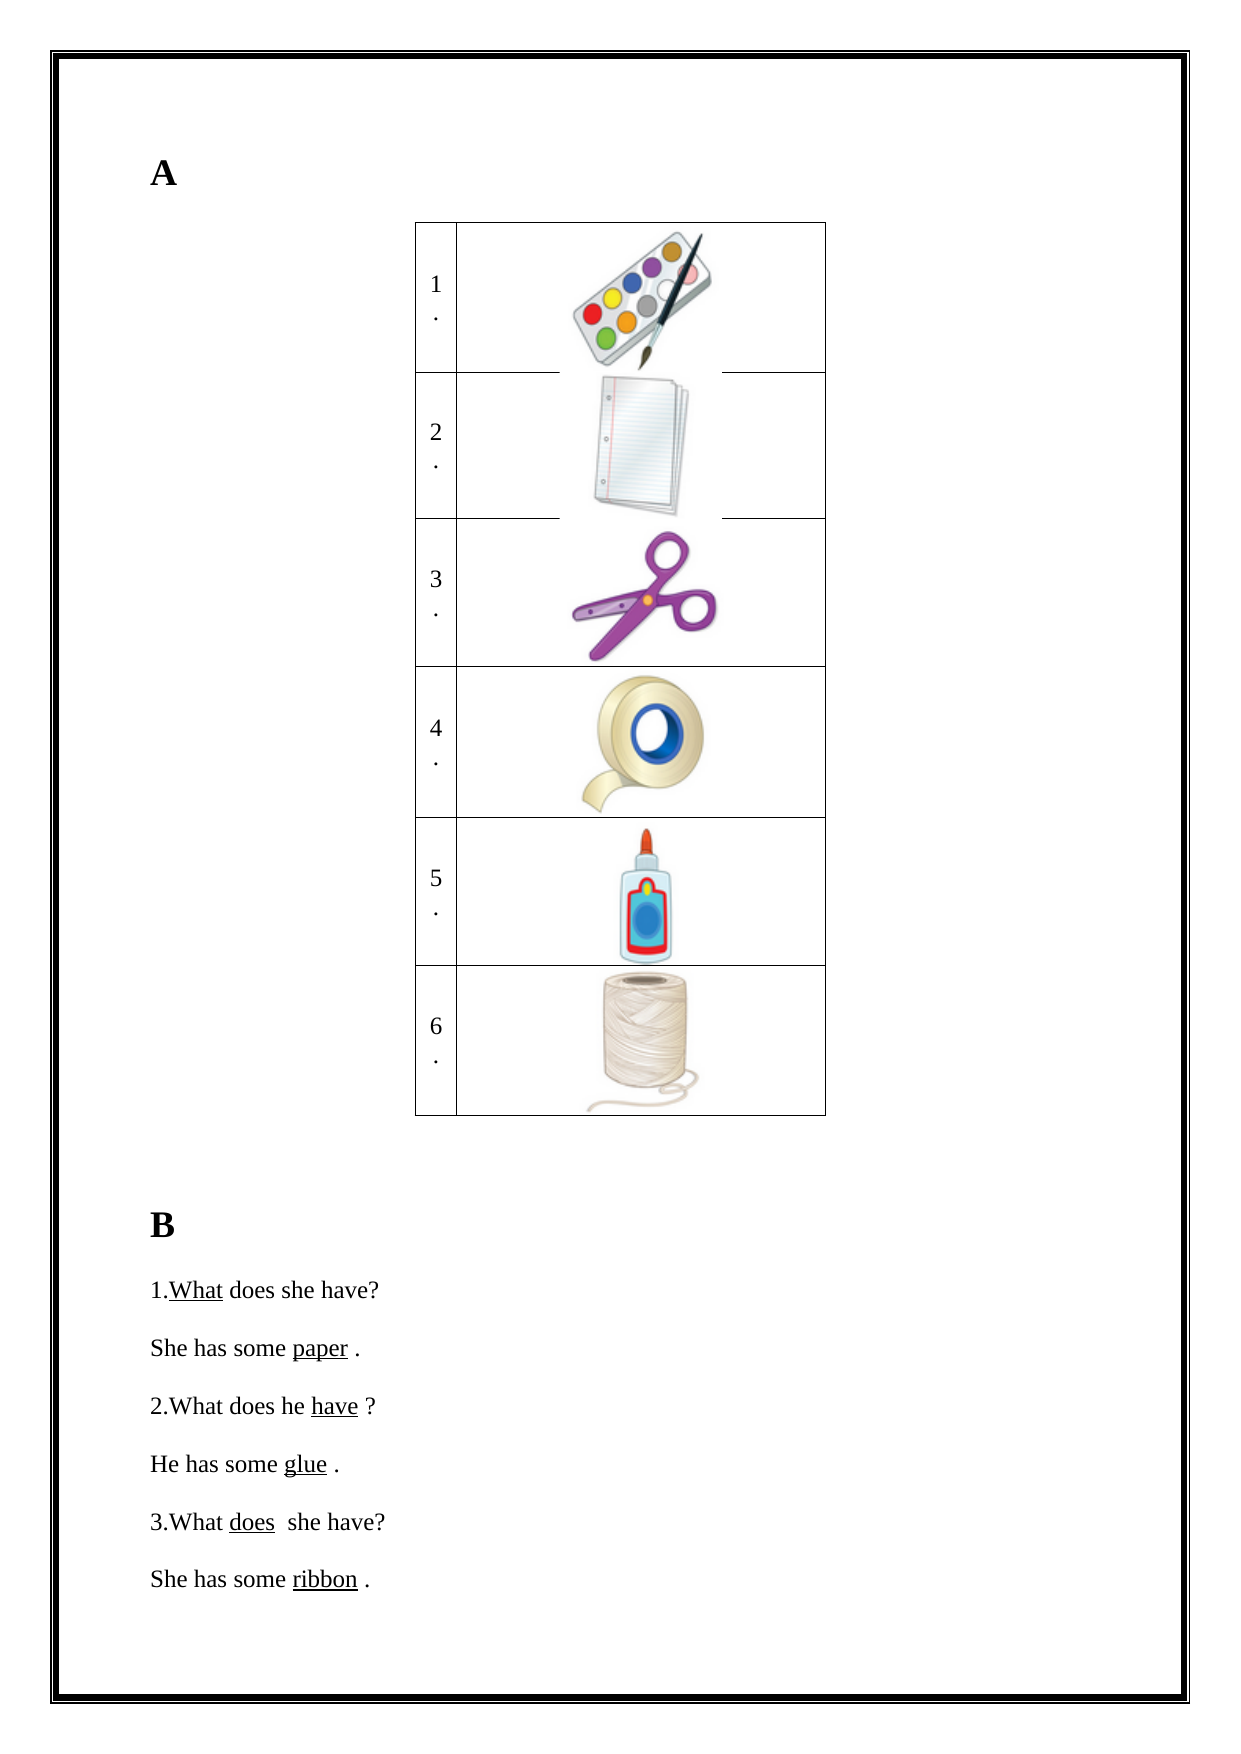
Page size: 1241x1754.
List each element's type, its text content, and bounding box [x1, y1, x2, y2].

text A [150, 150, 1090, 193]
text He has some glue . [150, 1449, 1090, 1477]
table_cell 4. [416, 667, 456, 817]
table_cell [457, 667, 558, 817]
table_cell 6. [416, 966, 456, 1114]
table_cell [457, 373, 559, 518]
picture [557, 223, 724, 666]
table_cell 3. [416, 519, 456, 666]
text She has some paper . [150, 1333, 1090, 1362]
text B [150, 1203, 1090, 1246]
picture [558, 966, 723, 1115]
picture [558, 667, 723, 817]
table_cell [722, 373, 825, 518]
table_cell [457, 966, 558, 1114]
table_cell [724, 519, 825, 666]
table_cell 5. [416, 818, 456, 965]
table_cell [457, 519, 557, 666]
table_header 1. [416, 223, 456, 372]
text 3.What does she have? [150, 1507, 1090, 1535]
table_cell [719, 818, 825, 965]
table_cell [457, 818, 562, 965]
text 2.What does he have ? [150, 1391, 1090, 1419]
table_header [723, 223, 825, 372]
table_cell 2. [416, 373, 456, 518]
picture [562, 818, 719, 965]
table_cell [723, 667, 825, 817]
text 1.What does she have? [150, 1275, 1090, 1304]
text She has some ribbon . [150, 1564, 1090, 1593]
table_header [457, 223, 558, 372]
table_cell [723, 966, 825, 1114]
